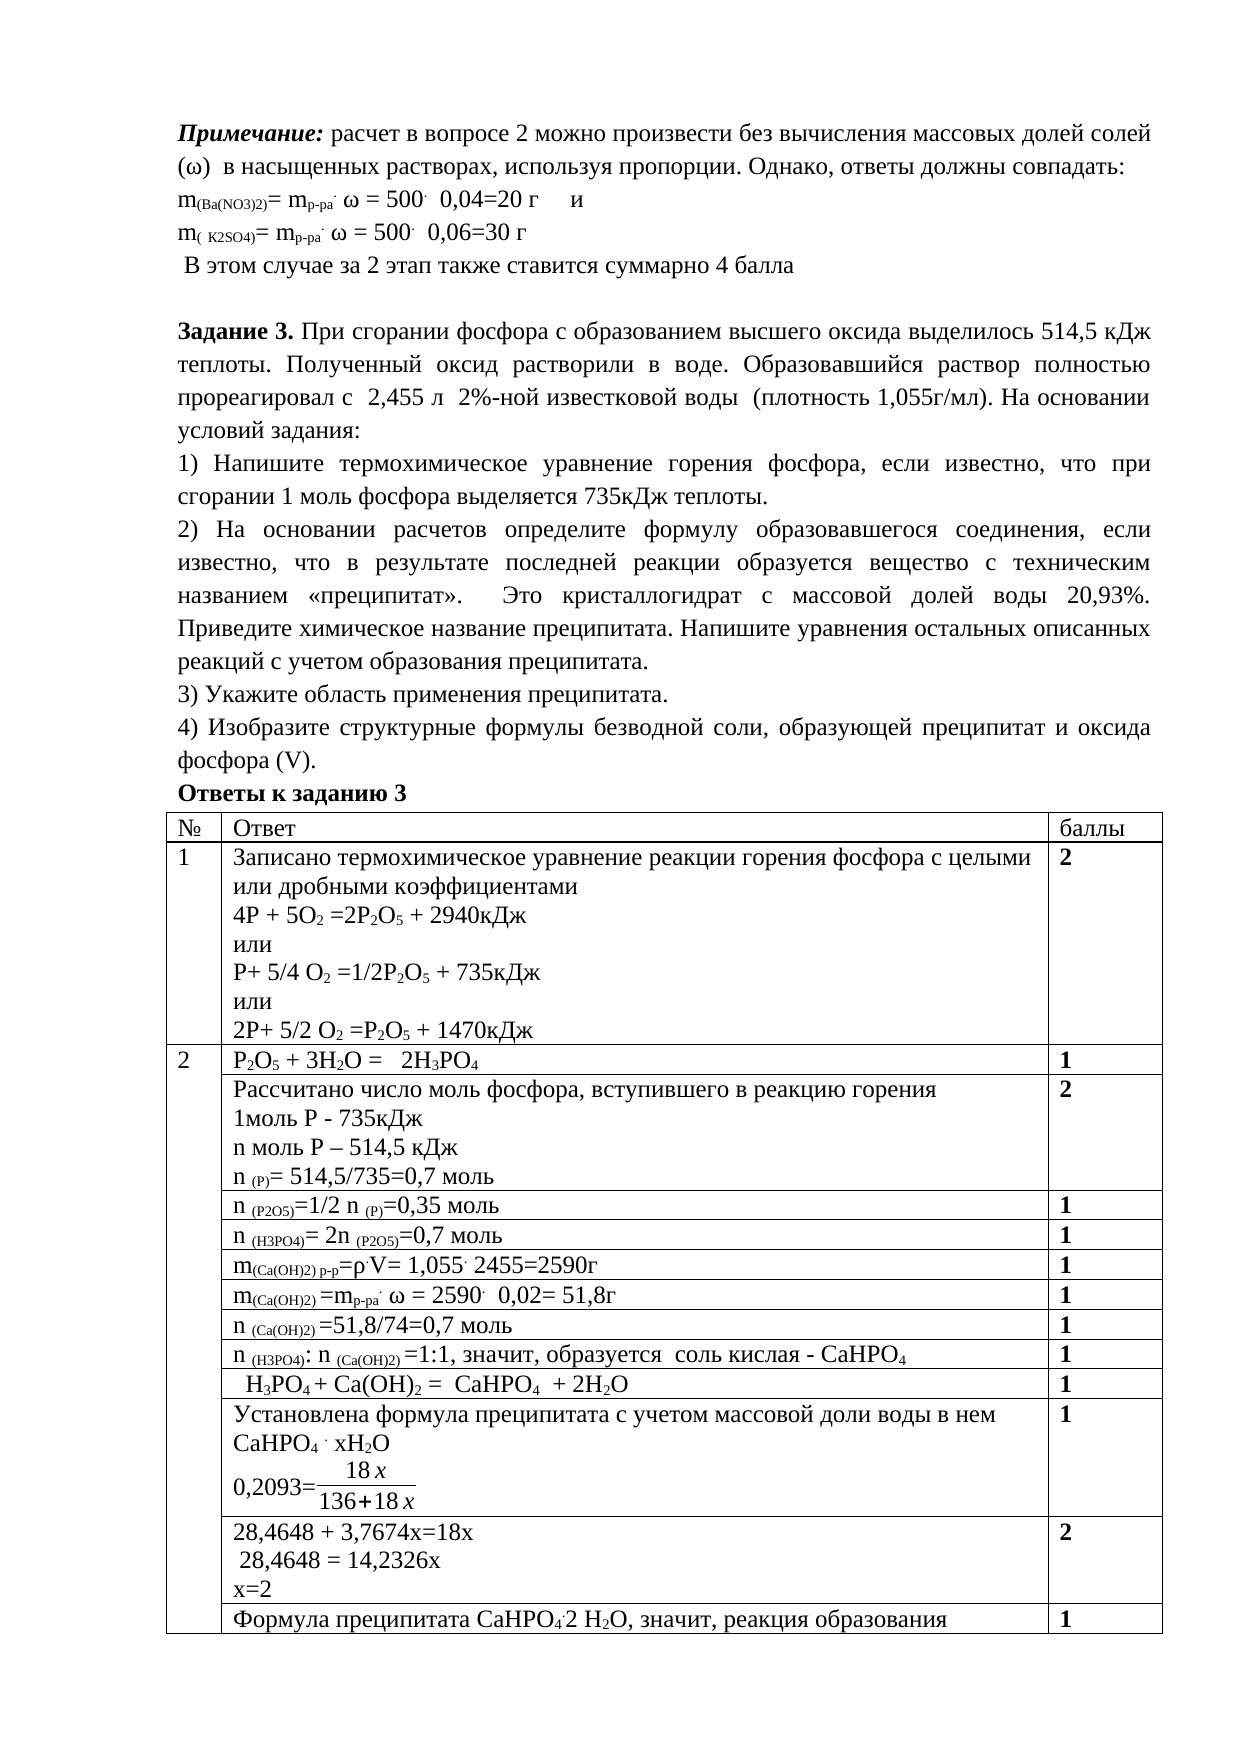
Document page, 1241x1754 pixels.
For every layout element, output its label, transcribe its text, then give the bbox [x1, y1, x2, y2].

table_cell 2 [1049, 843, 1162, 1044]
table_cell 2 [167, 1045, 221, 1633]
table_cell n (Р2О5)=1/2 n (Р)=0,35 моль [222, 1191, 1048, 1219]
table_cell 1 [1049, 1340, 1162, 1368]
table_cell 1 [167, 843, 221, 1044]
text 2) На основании расчетов определите формулу образовавшегося соединения, если известно, что в результате последней реакции образуется вещество с техническим названием «преципитат». Это кристаллогидрат с массовой долей воды 20,93%. Приведите химическое название преципитата. Напишите уравнения остальных описанных реакций с учетом образования преципитата. [177, 514, 1152, 675]
table_cell n (Са(ОН)2) =51,8/74=0,7 моль [222, 1310, 1048, 1338]
text m(Ва(NO3)2)= mp-pa. ω = 500. 0,04=20 г и [177, 184, 1152, 213]
table_cell 1 [1049, 1280, 1162, 1309]
table_cell 1 [1049, 1045, 1162, 1073]
table_cell Н3РО4 + Са(ОН)2 = СаНРО4 + 2Н2О [222, 1369, 1048, 1398]
table_cell 2 [1049, 1517, 1162, 1603]
table_cell n (Н3РО4)= 2n (Р2О5)=0,7 моль [222, 1220, 1048, 1249]
table_cell 1 [1049, 1604, 1162, 1633]
table_cell 1 [1049, 1220, 1162, 1249]
table_cell m(Са(ОН)2) р-р=ρ.V= 1,055. 2455=2590г [222, 1250, 1048, 1279]
table_header № [167, 813, 221, 841]
text m( К2SO4)= mp-pa. ω = 500. 0,06=30 г [177, 217, 1152, 246]
text Задание 3. При сгорании фосфора с образованием высшего оксида выделилось 514,5 кДж теплоты. Полученный оксид растворили в воде. Образовавшийся раствор полностью прореагировал с 2,455 л 2%-ной известковой воды (плотность 1,055г/мл). На основании условий задания: [177, 316, 1152, 444]
text Ответы к заданию 3 [177, 778, 1152, 807]
text В этом случае за 2 этап также ставится суммарно 4 балла [177, 250, 1152, 279]
text 3) Укажите область применения преципитата. [177, 679, 1152, 708]
text Примечание: расчет в вопросе 2 можно произвести без вычисления массовых долей солей (ω) в насыщенных растворах, используя пропорции. Однако, ответы должны совпадать: [177, 118, 1152, 180]
table_cell Р2О5 + 3Н2О = 2Н3РО4 [222, 1045, 1048, 1073]
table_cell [222, 1604, 1048, 1633]
table_cell 1 [1049, 1191, 1162, 1219]
table_cell Записано термохимическое уравнение реакции горения фосфора с целыми или дробными коэффициентами 4Р + 5О2 =2Р2О5 + 2940кДж или Р+ 5/4 О2 =1/2Р2О5 + 735кДж или 2Р+ 5/2 О2 =Р2О5 + 1470кДж [222, 843, 1048, 1044]
table_cell 1 [1049, 1399, 1162, 1516]
table_cell n (Н3РО4): n (Са(ОН)2) =1:1, значит, образуется соль кислая - СаНРО4 [222, 1340, 1048, 1368]
table_cell 2 [1049, 1075, 1162, 1189]
table_cell 28,4648 + 3,7674х=18х 28,4648 = 14,2326х х=2 [222, 1517, 1048, 1603]
text 1) Напишите термохимическое уравнение горения фосфора, если известно, что при сгорании 1 моль фосфора выделяется 735кДж теплоты. [177, 448, 1152, 510]
text 4) Изобразите структурные формулы безводной соли, образующей преципитат и оксида фосфора (V). [177, 712, 1152, 774]
table_header баллы [1049, 813, 1162, 841]
table_cell Рассчитано число моль фосфора, вступившего в реакцию горения 1моль Р - 735кДж n моль Р – 514,5 кДж n (Р)= 514,5/735=0,7 моль [222, 1075, 1048, 1189]
table_header Ответ [222, 813, 1048, 841]
table_cell Установлена формула преципитата с учетом массовой доли воды в нем CaHPO4 . xH2O 0,2093= [222, 1399, 1048, 1516]
table_cell m(Са(ОН)2) =mp-pa. ω = 2590. 0,02= 51,8г [222, 1280, 1048, 1309]
table_cell 1 [1049, 1310, 1162, 1338]
table_cell 1 [1049, 1369, 1162, 1398]
table_cell 1 [1049, 1250, 1162, 1279]
